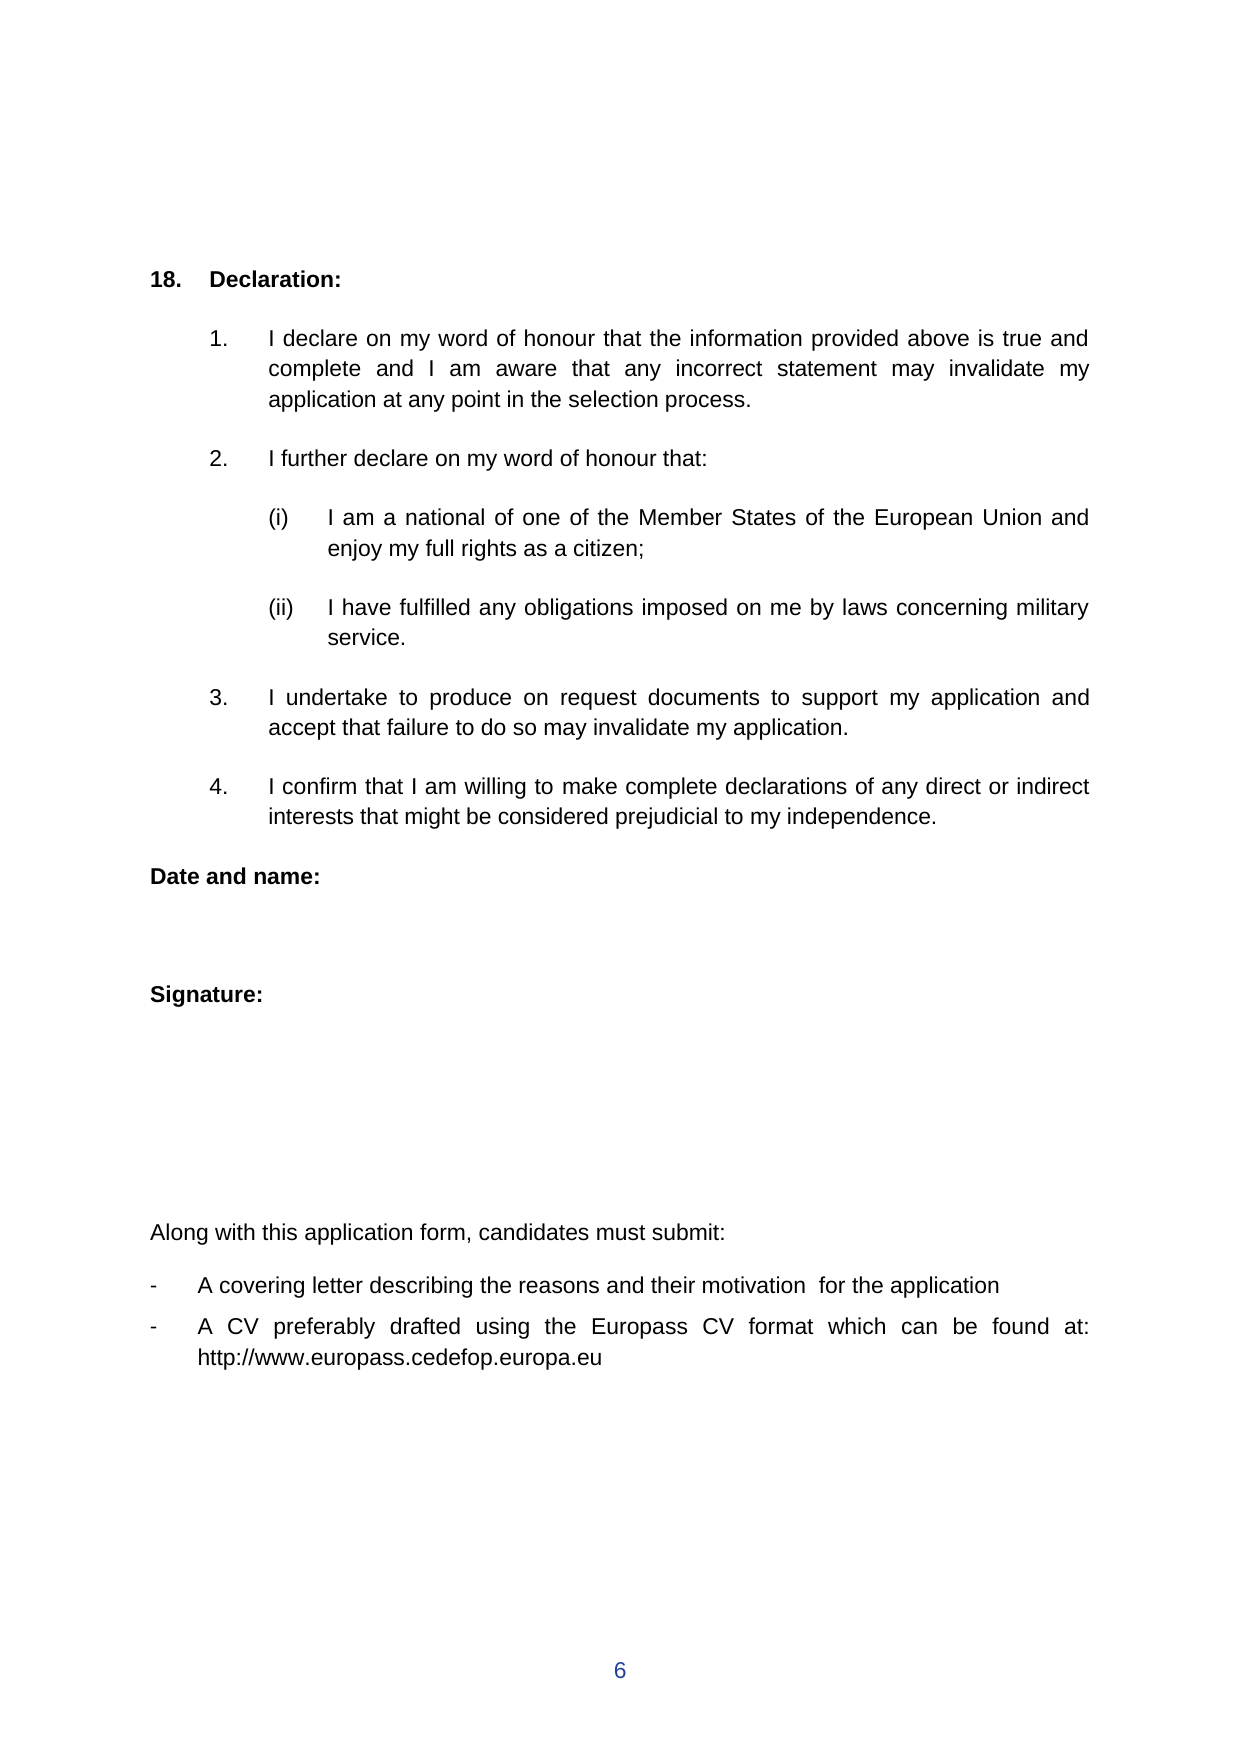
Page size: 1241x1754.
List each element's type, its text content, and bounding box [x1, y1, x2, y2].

text 2. I further declare on my word of honour that: [209, 445, 1090, 471]
text Signature: [150, 981, 1090, 1008]
text (ii) I have fulfilled any obligations imposed on me by laws concerning military service. [268, 594, 1090, 650]
text 4. I confirm that I am willing to make complete declarations of any direct or indirect interests that might be considered prejudicial to my independence. [209, 773, 1090, 829]
list A covering letter describing the reasons and their motivation for the application [150, 1272, 1090, 1299]
text 1. I declare on my word of honour that the information provided above is true and complete and I am aware that any incorrect statement may invalidate my application at any point in the selection process. [209, 325, 1090, 412]
list A CV preferably drafted using the Europass CV format which can be found at: http://www.europass.cedefop.europa.eu [150, 1312, 1090, 1370]
text Along with this application form, candidates must submit: [150, 1219, 1090, 1245]
text (i) I am a national of one of the Member States of the European Union and enjoy my full rights as a citizen; [268, 504, 1090, 561]
text Date and name: [150, 863, 1090, 889]
text 18. Declaration: [150, 266, 1090, 292]
text 3. I undertake to produce on request documents to support my application and accept that failure to do so may invalidate my application. [209, 683, 1090, 740]
